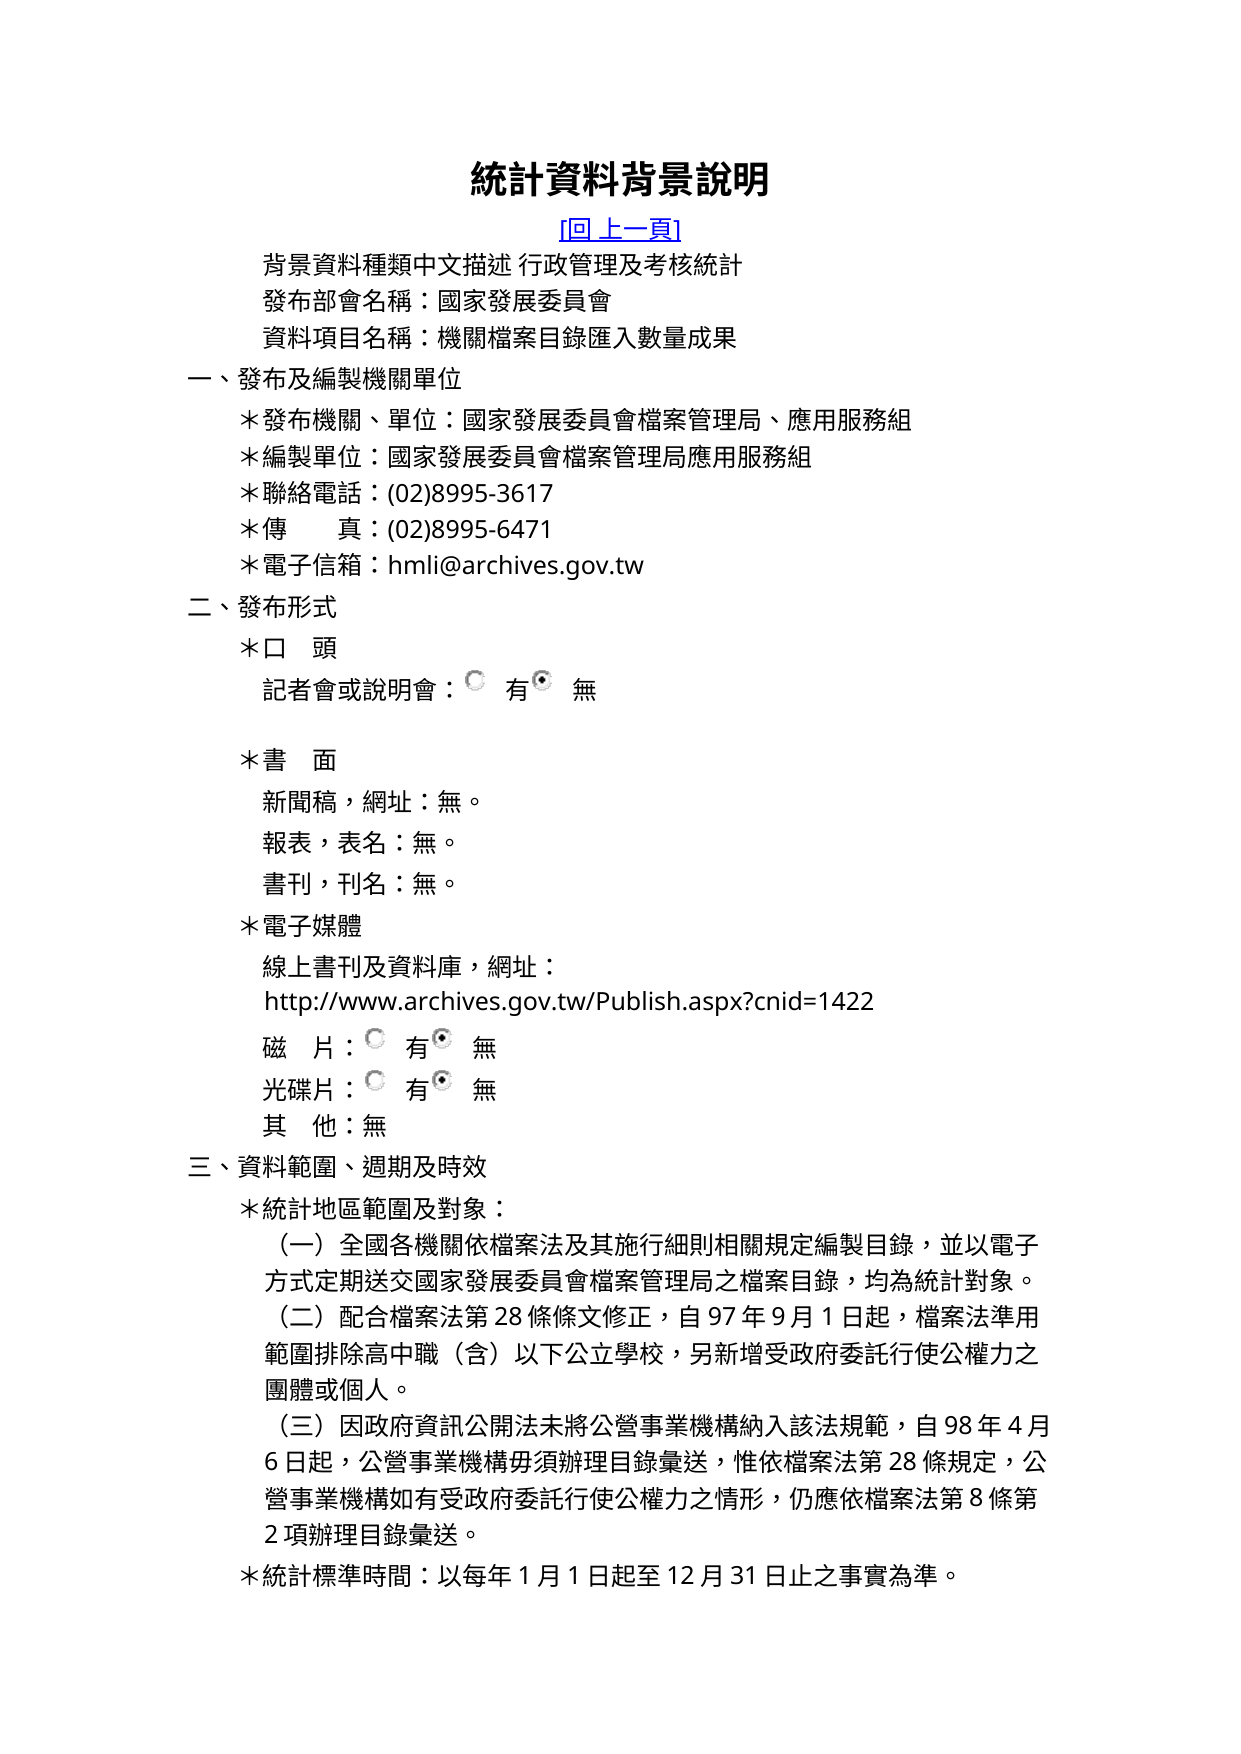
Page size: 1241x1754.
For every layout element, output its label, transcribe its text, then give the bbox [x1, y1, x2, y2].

text 書刊，刊名：無。 [187, 865, 1053, 901]
subtitle 統計資料背景說明 [187, 150, 1053, 204]
text [回 上一頁] [187, 209, 1053, 246]
text 磁 片：有無 光碟片：有無 其 他：無 [187, 1023, 1053, 1143]
text 一、發布及編製機關單位 [187, 359, 1053, 396]
text ＊口 頭 記者會或說明會：有無 ＊書 面 [187, 628, 1053, 777]
text 新聞稿，網址：無。 [187, 782, 1053, 818]
text 二、發布形式 [187, 587, 1053, 623]
text ＊統計地區範圍及對象： （一）全國各機關依檔案法及其施行細則相關規定編製目錄，並以電子方式定期送交國家發展委員會檔案管理局之檔案目錄，均為統計對象。 （二）配合檔案法第28條條文修正，自97年9月1日起，檔案法準用範圍排除高中職（含）以下公立學校，另新增受政府委託行使公權力之團體或個人。 （三）因政府資訊公開法未將公營事業機構納入該法規範，自98年4月6日起，公營事業機構毋須辦理目錄彙送，惟依檔案法第28條規定，公營事業機構如有受政府委託行使公權力之情形，仍應依檔案法第8條第2項辦理目錄彙送。 [187, 1189, 1053, 1552]
text 線上書刊及資料庫，網址： http://www.archives.gov.tw/Publish.aspx?cnid=1422 [187, 947, 1053, 1018]
text ＊電子媒體 [187, 906, 1053, 942]
text ＊發布機關、單位：國家發展委員會檔案管理局、應用服務組 ＊編製單位：國家發展委員會檔案管理局應用服務組 ＊聯絡電話：(02)8995-3617 ＊傳 真：(02)8995-6471 ＊電子信箱：hmli@archives.gov.tw [187, 401, 1053, 582]
text 報表，表名：無。 [187, 823, 1053, 859]
text ＊統計標準時間：以每年1月1日起至12月31日止之事實為準。 [187, 1557, 1053, 1593]
text 三、資料範圍、週期及時效 [187, 1148, 1053, 1184]
text 背景資料種類中文描述 行政管理及考核統計 發布部會名稱：國家發展委員會 資料項目名稱：機關檔案目錄匯入數量成果 [187, 246, 1053, 354]
